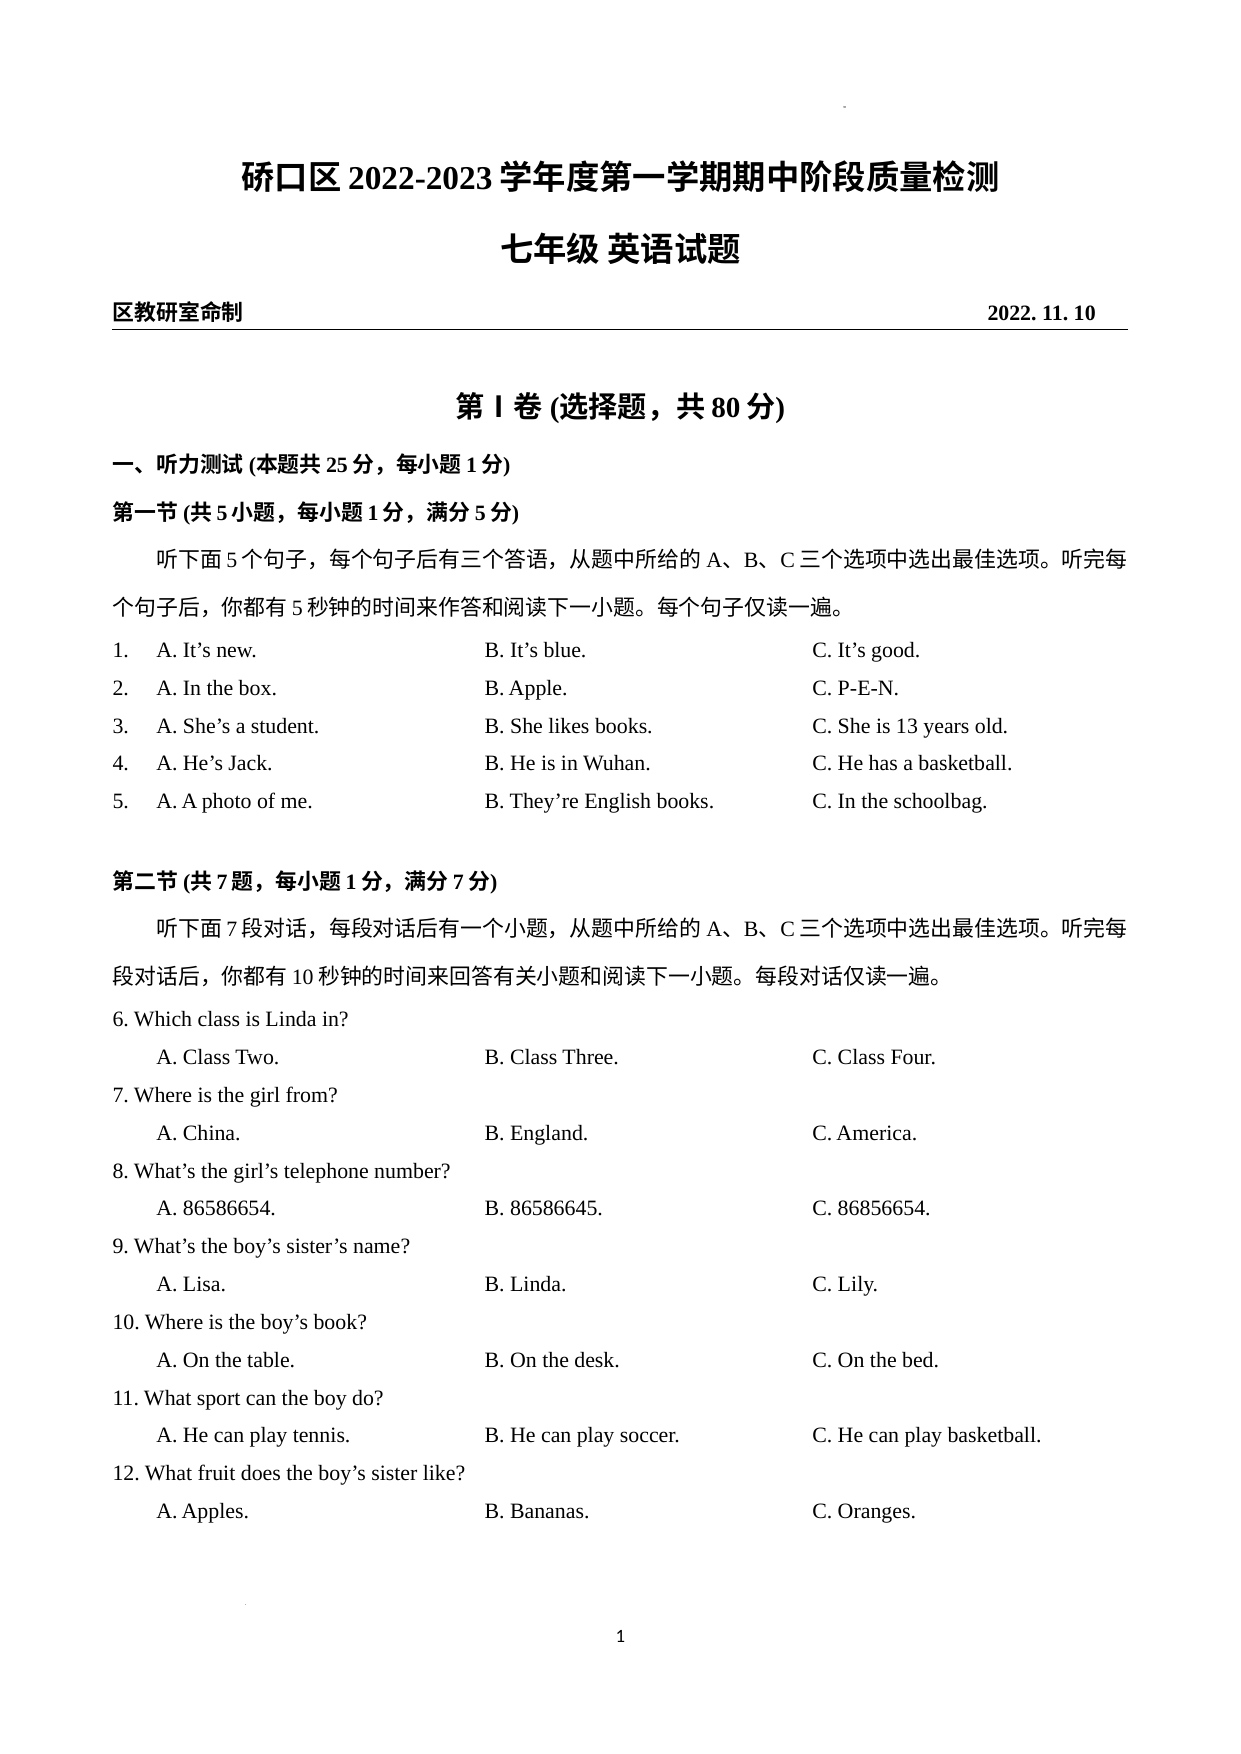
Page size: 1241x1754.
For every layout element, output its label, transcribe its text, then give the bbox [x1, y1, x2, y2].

text 第Ⅰ卷 (选择题，共80分) [112, 383, 1128, 426]
text A. On the table. B. On the desk. C. On the bed. [112, 1347, 1128, 1372]
text 4. A. He’s Jack. B. He is in Wuhan. C. He has a basketball. [112, 750, 1128, 776]
text 区教研室命制 2022. 11. 10 [112, 295, 1128, 329]
text 11. What sport can the boy do? [112, 1384, 1128, 1410]
text 10. Where is the boy’s book? [112, 1309, 1128, 1334]
text 5. A. A photo of me. B. They’re English books. C. In the schoolbag. [112, 788, 1128, 813]
text 8. What’s the girl’s telephone number? [112, 1158, 1128, 1183]
text 一、听力测试 (本题共25分，每小题1分) [112, 447, 1128, 479]
text A. China. B. England. C. America. [112, 1120, 1128, 1145]
text A. Apples. B. Bananas. C. Oranges. [112, 1498, 1128, 1523]
text 3. A. She’s a student. B. She likes books. C. She is 13 years old. [112, 713, 1128, 738]
text 1. A. It’s new. B. It’s blue. C. It’s good. [112, 637, 1128, 662]
text 硚口区2022-2023学年度第一学期期中阶段质量检测 [112, 151, 1128, 199]
text A. Lisa. B. Linda. C. Lily. [112, 1271, 1128, 1296]
text 第一节 (共5小题，每小题1分，满分5分) [112, 494, 1128, 526]
text 第二节 (共7题，每小题1分，满分7分) [112, 864, 1128, 896]
text A. Class Two. B. Class Three. C. Class Four. [112, 1044, 1128, 1069]
text 9. What’s the boy’s sister’s name? [112, 1233, 1128, 1258]
text A. He can play tennis. B. He can play soccer. C. He can play basketball. [112, 1422, 1128, 1447]
text 听下面7段对话，每段对话后有一个小题，从题中所给的A、B、C三个选项中选出最佳选项。听完每段对话后，你都有10秒钟的时间来回答有关小题和阅读下一小题。每段对话仅读一遍。 [112, 911, 1128, 991]
text 6. Which class is Linda in? [112, 1006, 1128, 1032]
text 听下面5个句子，每个句子后有三个答语，从题中所给的A、B、C三个选项中选出最佳选项。听完每个句子后，你都有5秒钟的时间来作答和阅读下一小题。每个句子仅读一遍。 [112, 542, 1128, 621]
text 2. A. In the box. B. Apple. C. P-E-N. [112, 675, 1128, 700]
text 七年级 英语试题 [112, 223, 1128, 271]
text A. 86586654. B. 86586645. C. 86856654. [112, 1195, 1128, 1221]
text 7. Where is the girl from? [112, 1082, 1128, 1107]
text 12. What fruit does the boy’s sister like? [112, 1460, 1128, 1485]
